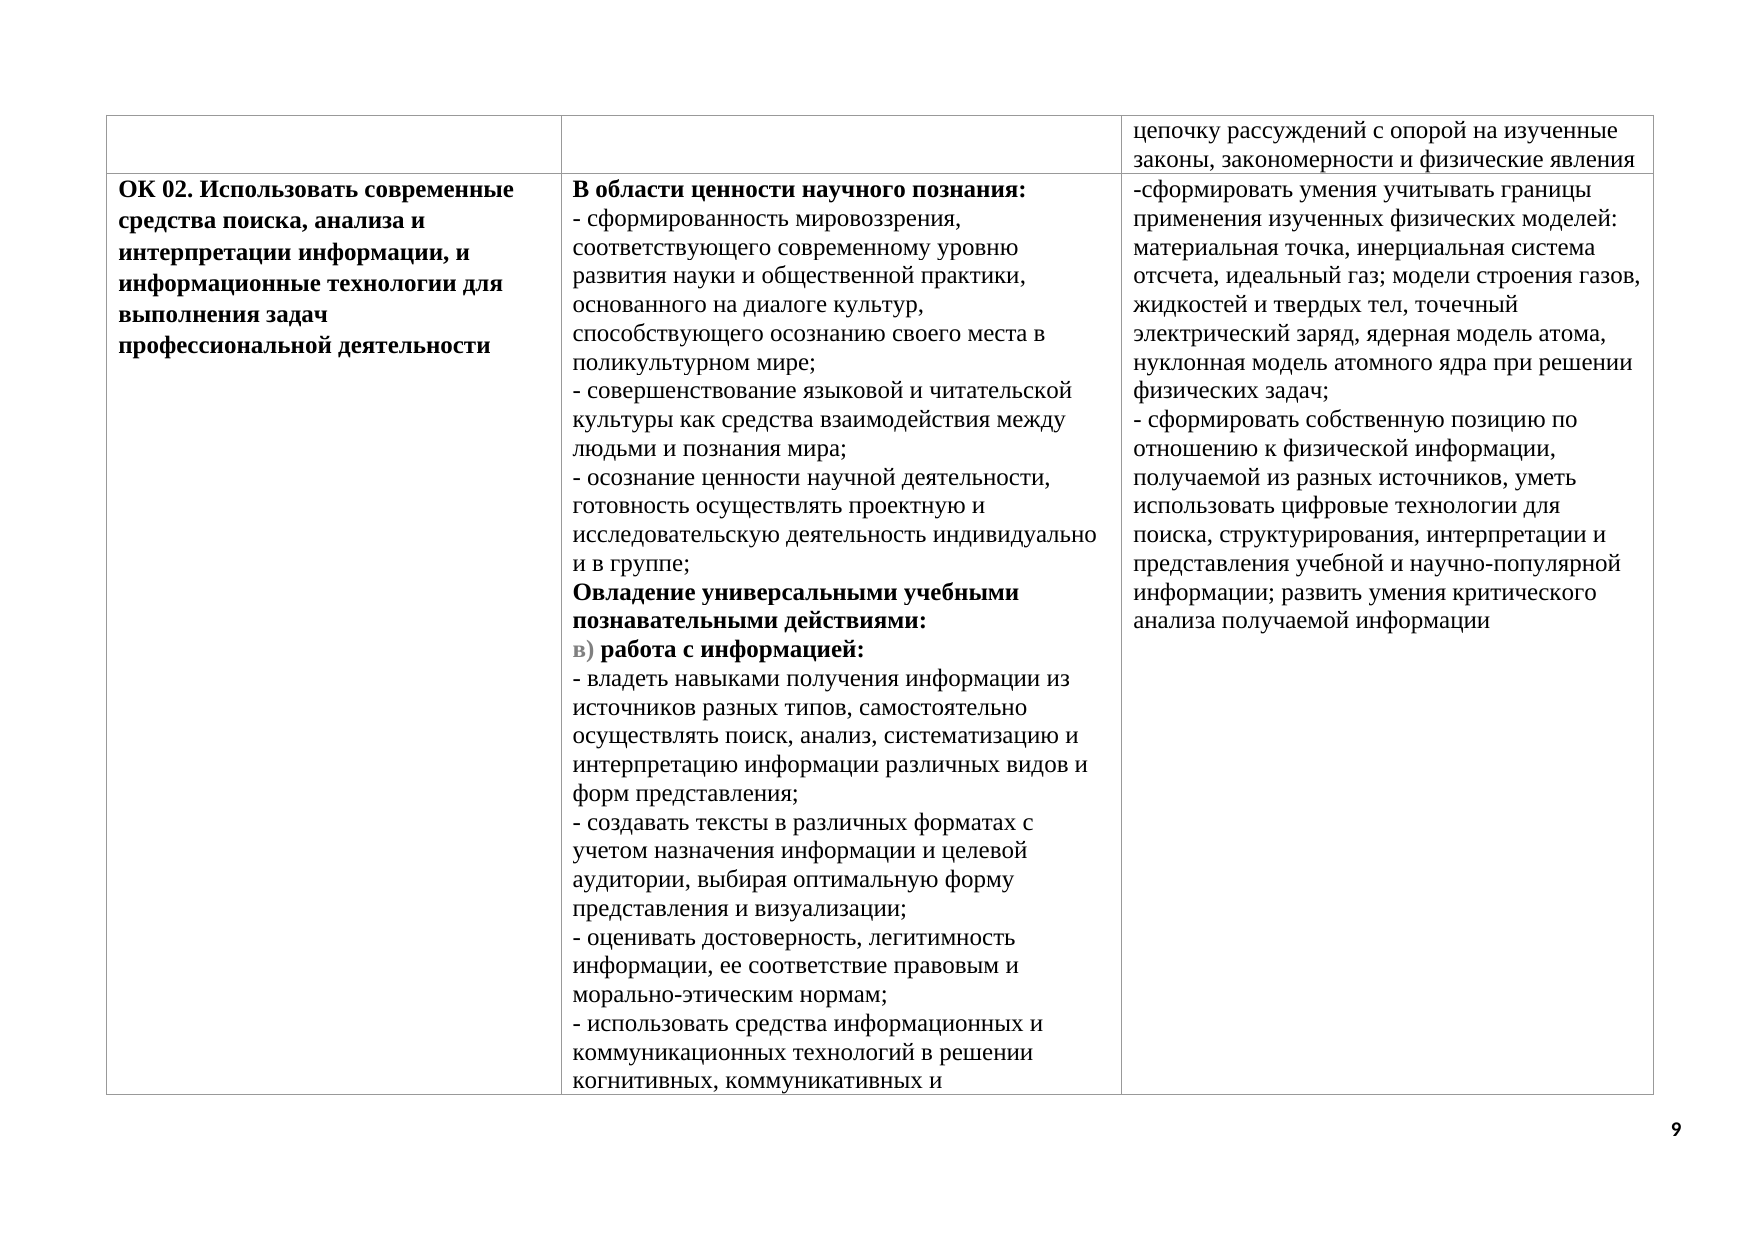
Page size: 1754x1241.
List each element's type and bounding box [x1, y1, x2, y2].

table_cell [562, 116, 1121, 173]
table_cell [107, 174, 561, 1094]
table_cell [107, 116, 561, 173]
table_cell [562, 174, 1121, 1094]
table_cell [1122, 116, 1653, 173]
table_cell [1122, 174, 1653, 1094]
